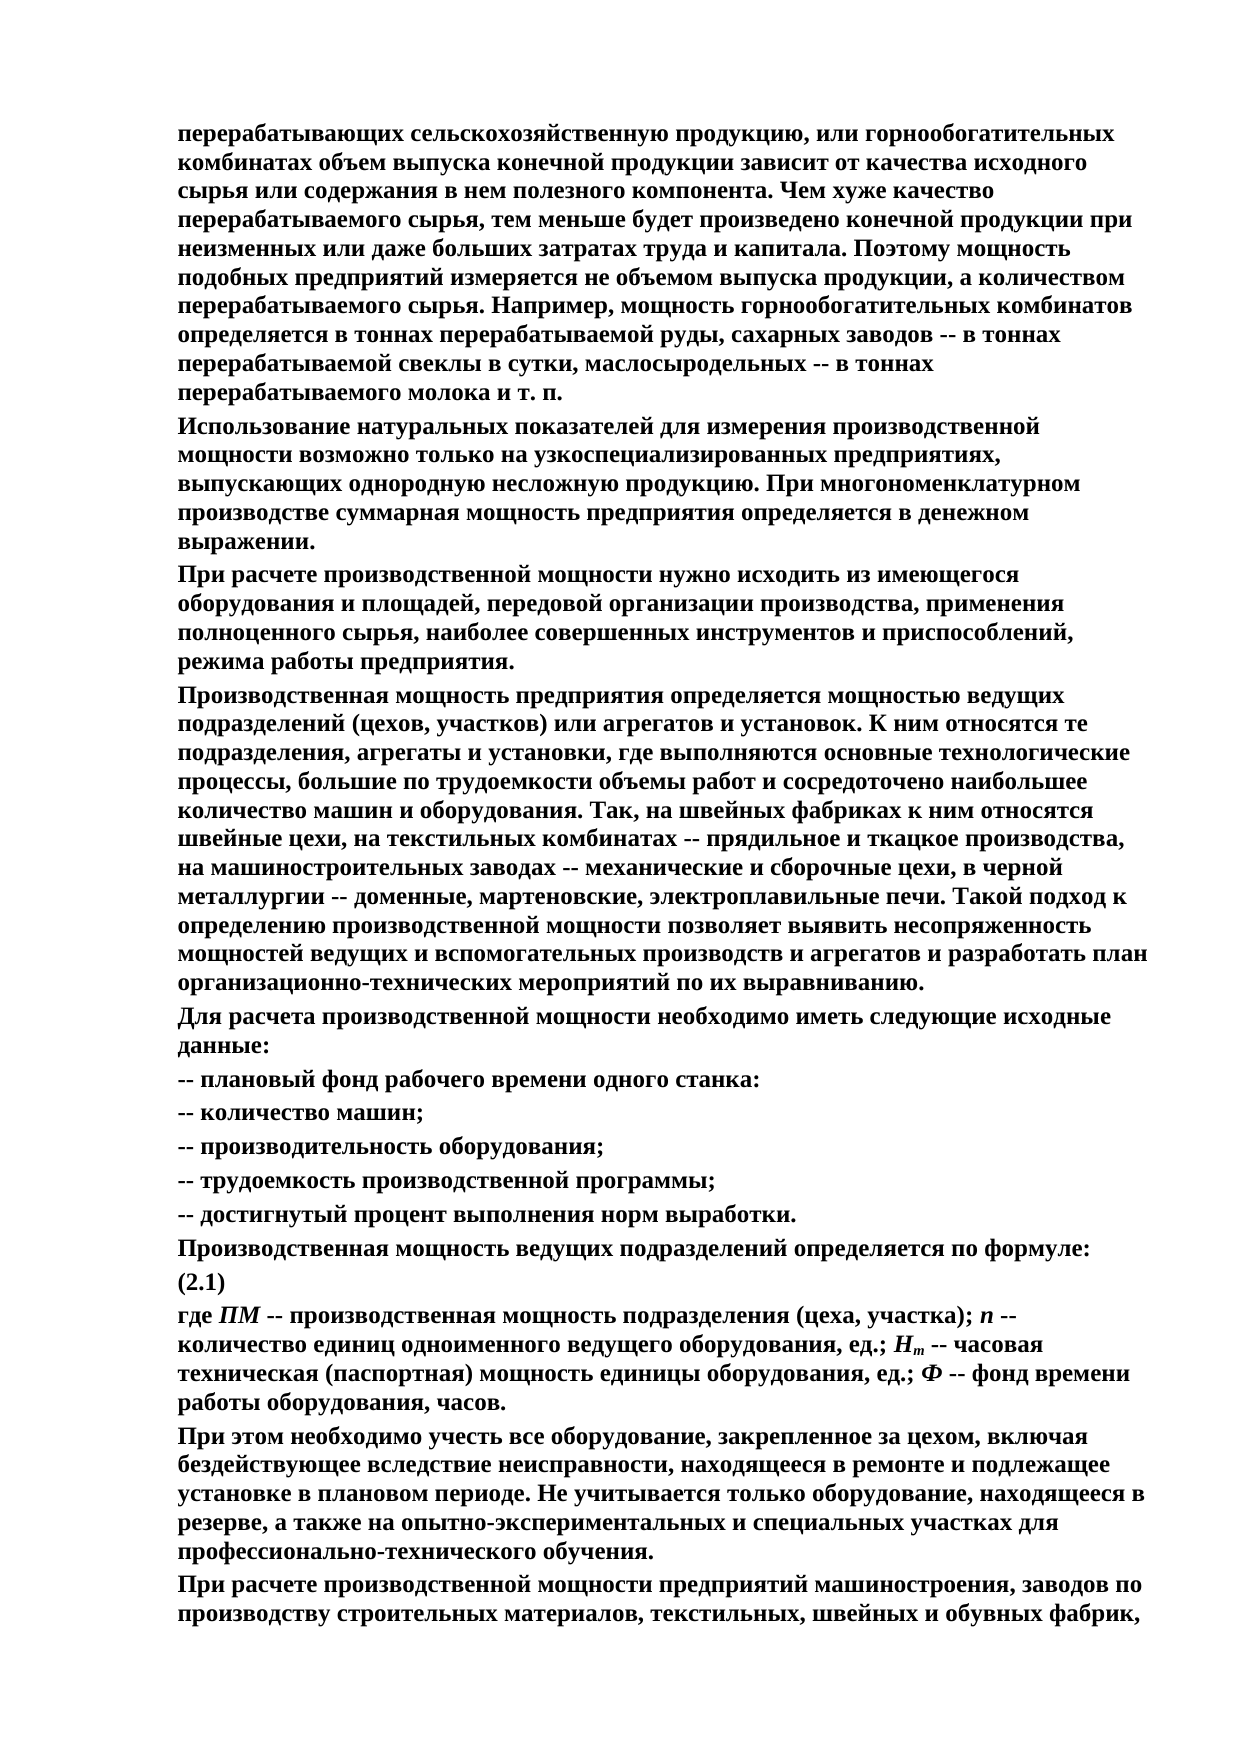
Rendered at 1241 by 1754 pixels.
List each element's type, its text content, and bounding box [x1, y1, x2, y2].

text -- плановый фонд рабочего времени одного станка: [177, 1064, 1152, 1092]
text (2.1) [177, 1267, 1152, 1296]
text Производственная мощность ведущих подразделений определяется по формуле: [177, 1233, 1152, 1262]
text где ПМ -- производственная мощность подразделения (цеха, участка); n -- количество единиц одноименного ведущего оборудования, ед.; Нт -- часовая техническая (паспортная) мощность единицы оборудования, ед.; Ф -- фонд времени работы оборудования, часов. [177, 1301, 1152, 1416]
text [177, 1569, 1152, 1627]
text -- трудоемкость производственной программы; [177, 1165, 1152, 1194]
text Для расчета производственной мощности необходимо иметь следующие исходные данные: [177, 1001, 1152, 1058]
text При этом необходимо учесть все оборудование, закрепленное за цехом, включая бездействующее вследствие неисправности, находящееся в ремонте и подлежащее установке в плановом периоде. Не учитывается только оборудование, находящееся в резерве, а также на опытно-экспериментальных и специальных участках для профессионально-технического обучения. [177, 1421, 1152, 1564]
text -- достигнутый процент выполнения норм выработки. [177, 1199, 1152, 1228]
text Использование натуральных показателей для измерения производственной мощности возможно только на узкоспециализированных предприятиях, выпускающих однородную несложную продукцию. При многономенклатурном производстве суммарная мощность предприятия определяется в денежном выражении. [177, 411, 1152, 554]
text -- количество машин; [177, 1097, 1152, 1126]
text -- производительность оборудования; [177, 1131, 1152, 1160]
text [177, 118, 1152, 406]
text Производственная мощность предприятия определяется мощностью ведущих подразделений (цехов, участков) или агрегатов и установок. К ним относятся те подразделения, агрегаты и установки, где выполняются основные технологические процессы, большие по трудоемкости объемы работ и сосредоточено наибольшее количество машин и оборудования. Так, на швейных фабриках к ним относятся швейные цехи, на текстильных комбинатах -- прядильное и ткацкое производства, на машиностроительных заводах -- механические и сборочные цехи, в черной металлургии -- доменные, мартеновские, электроплавильные печи. Такой подход к определению производственной мощности позволяет выявить несопряженность мощностей ведущих и вспомогательных производств и агрегатов и разработать план организационно-технических мероприятий по их выравниванию. [177, 680, 1152, 996]
text При расчете производственной мощности нужно исходить из имеющегося оборудования и площадей, передовой организации производства, применения полноценного сырья, наиболее совершенных инструментов и приспособлений, режима работы предприятия. [177, 559, 1152, 674]
